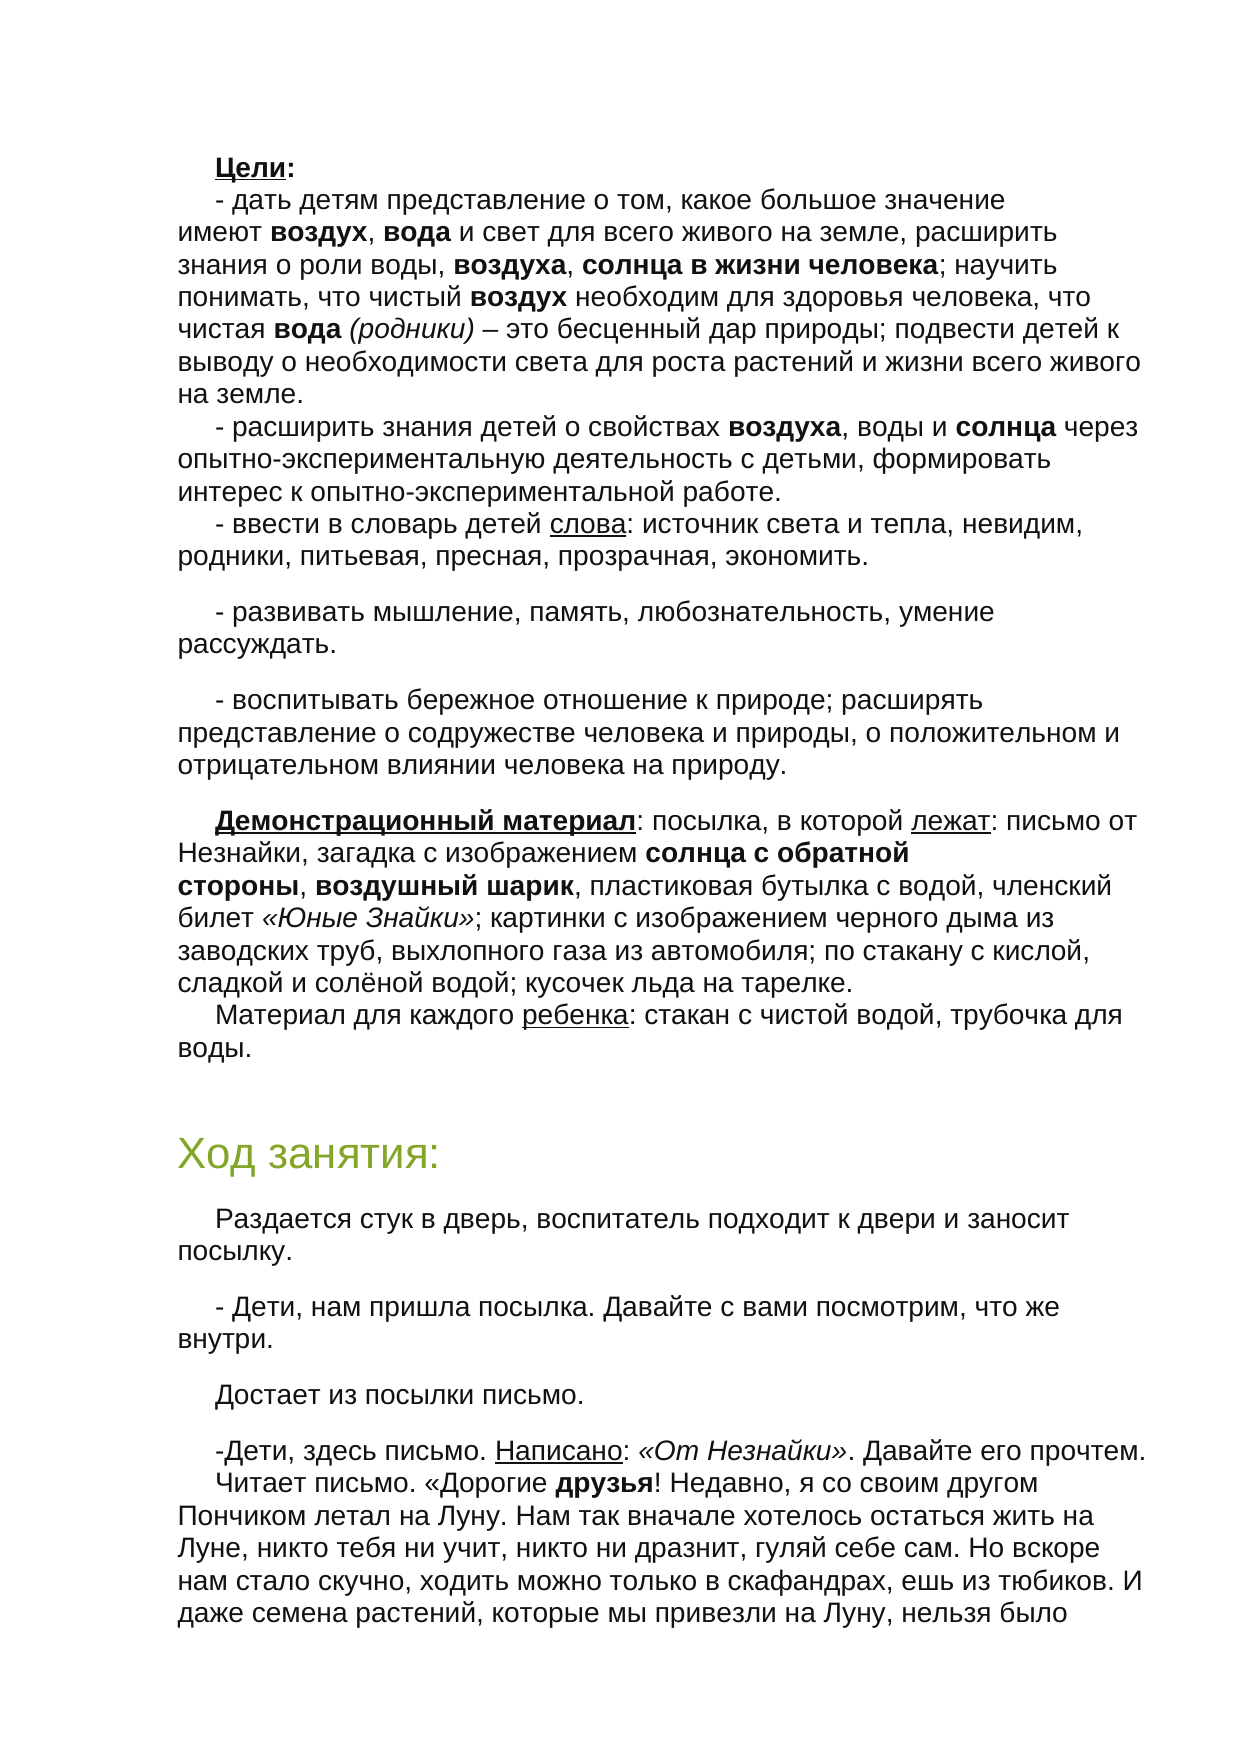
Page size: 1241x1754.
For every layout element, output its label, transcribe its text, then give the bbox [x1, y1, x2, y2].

text Раздается стук в дверь, воспитатель подходит к двери и заносит посылку. [177, 1202, 1152, 1266]
text - развивать мышление, память, любознательность, умение рассуждать. [177, 595, 1152, 660]
text Достает из посылки письмо. [177, 1378, 1152, 1411]
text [177, 1466, 1152, 1628]
text - Дети, нам пришла посылка. Давайте с вами посмотрим, что же внутри. [177, 1290, 1152, 1355]
text - дать детям представление о том, какое большое значение имеют воздух, вода и свет для всего живого на земле, расширить знания о роли воды, воздуха, солнца в жизни человека; научить понимать, что чистый воздух необходим для здоровья человека, что чистая вода (родники) – это бесценный дар природы; подвести детей к выводу о необходимости света для роста растений и жизни всего живого на земле. [177, 183, 1152, 410]
text Цели: [177, 151, 1152, 183]
text - воспитывать бережное отношение к природе; расширять представление о содружестве человека и природы, о положительном и отрицательном влиянии человека на природу. [177, 683, 1152, 781]
text Ход занятия: [177, 1128, 1152, 1178]
text - ввести в словарь детей слова: источник света и тепла, невидим, родники, питьевая, пресная, прозрачная, экономить. [177, 507, 1152, 572]
text Демонстрационный материал: посылка, в которой лежат: письмо от Незнайки, загадка с изображением солнца с обратной стороны, воздушный шарик, пластиковая бутылка с водой, членский билет «Юные Знайки»; картинки с изображением черного дыма из заводских труб, выхлопного газа из автомобиля; по стакану с кислой, сладкой и солёной водой; кусочек льда на тарелке. [177, 804, 1152, 998]
text Материал для каждого ребенка: стакан с чистой водой, трубочка для воды. [177, 998, 1152, 1063]
text -Дети, здесь письмо. Написано: «От Незнайки». Давайте его прочтем. [177, 1434, 1152, 1466]
text - расширить знания детей о свойствах воздуха, воды и солнца через опытно-экспериментальную деятельность с детьми, формировать интерес к опытно-экспериментальной работе. [177, 410, 1152, 507]
